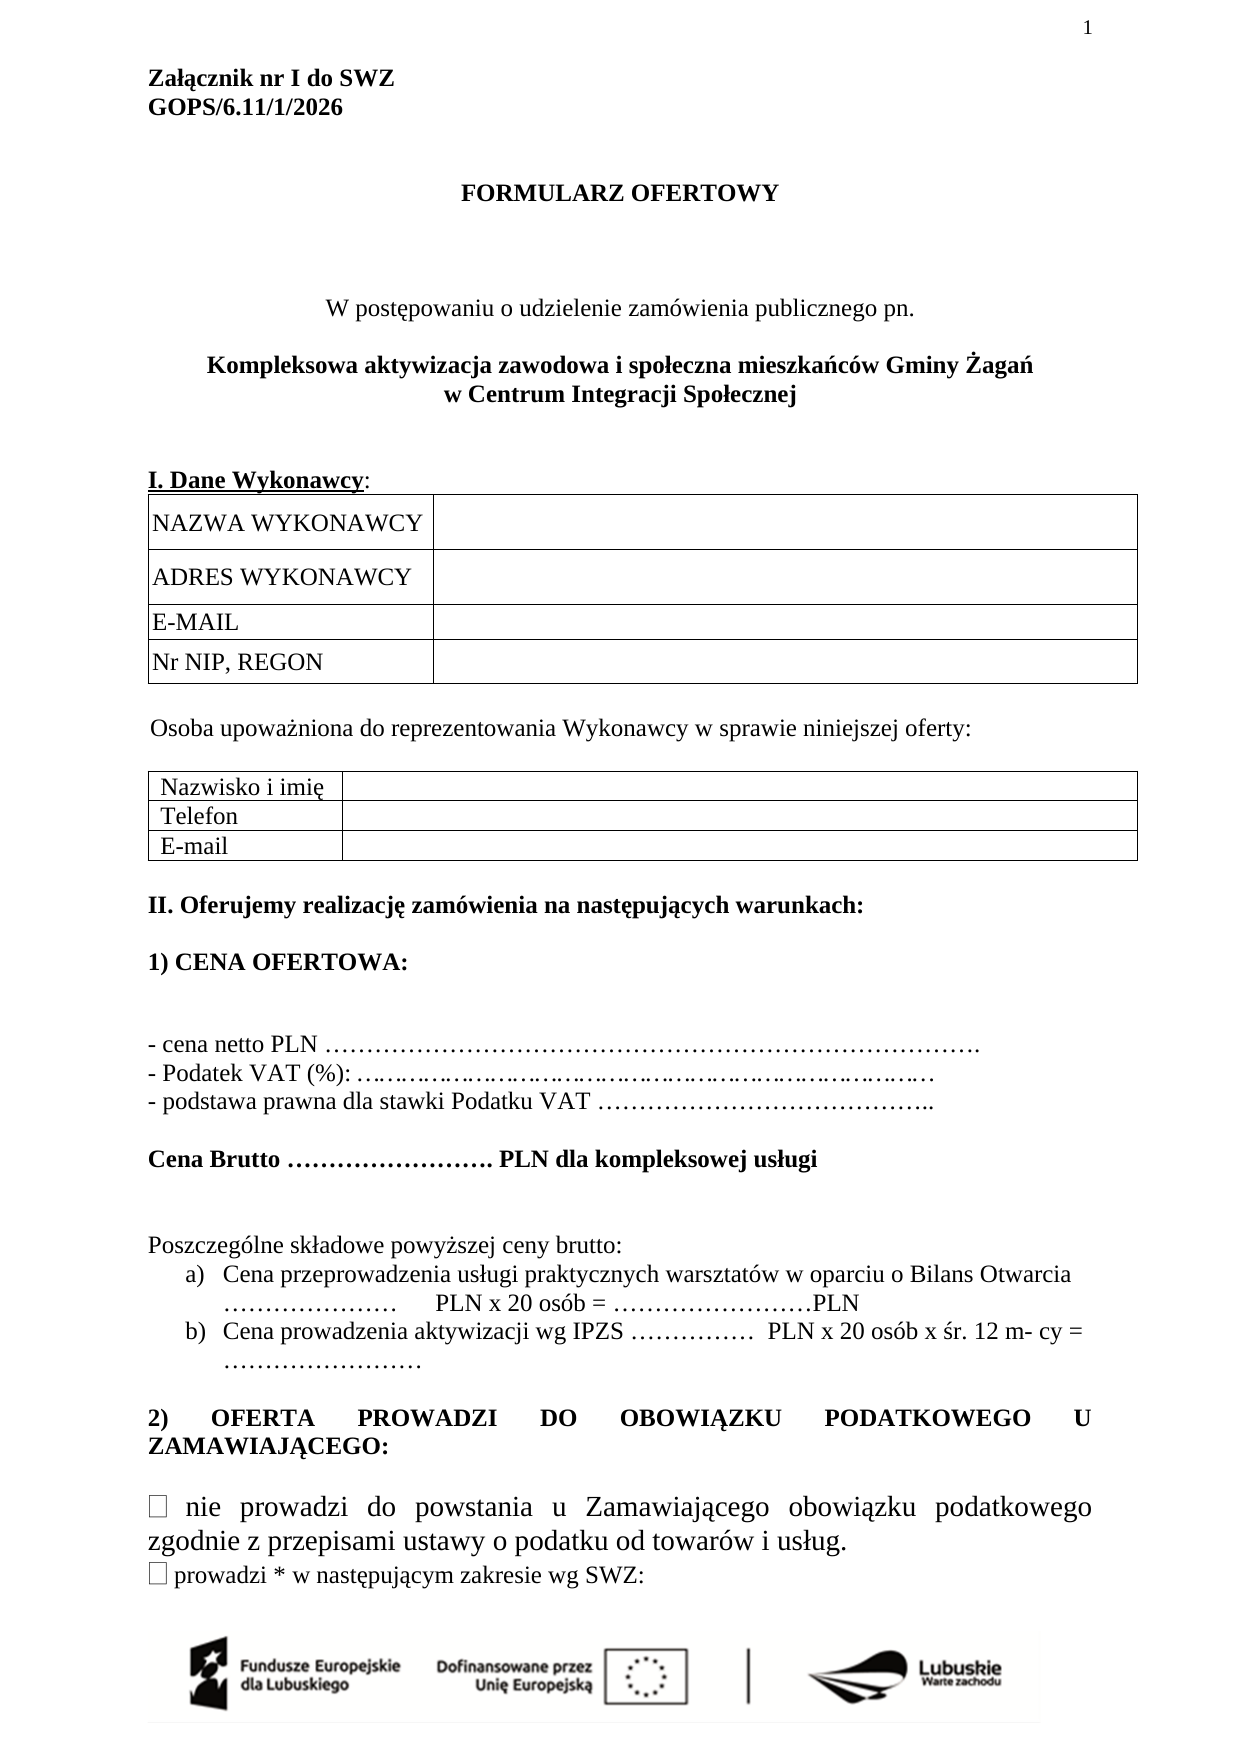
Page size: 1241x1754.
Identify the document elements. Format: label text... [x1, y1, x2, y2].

text Załącznik nr I do SWZ [148, 63, 1093, 92]
picture [147, 1631, 1042, 1744]
text GOPS/6.11/1/2026 [148, 92, 1093, 120]
text Kompleksowa aktywizacja zawodowa i społeczna mieszkańców Gminy Żagań [148, 350, 1093, 379]
table_cell ADRES WYKONAWCY [149, 550, 433, 603]
text - podstawa prawna dla stawki Podatku VAT ………………………………….. [148, 1086, 1093, 1115]
text Osoba upoważniona do reprezentowania Wykonawcy w sprawie niniejszej oferty: [150, 713, 1064, 742]
table_cell [434, 640, 1137, 683]
table_cell E-MAIL [149, 605, 433, 639]
text 2) OFERTA PROWADZI DO OBOWIĄZKU PODATKOWEGO U ZAMAWIAJĄCEGO: [148, 1403, 1093, 1460]
table_cell E-mail [149, 831, 342, 860]
table_header [343, 772, 1137, 800]
text 🗌 prowadzi * w następującym zakresie wg SWZ: [148, 1557, 1093, 1591]
table_cell Telefon [149, 801, 342, 830]
list Cena prowadzenia aktywizacji wg IPZS …………… PLN x 20 osób x śr. 12 m- cy = …………………… [185, 1316, 1093, 1374]
table_cell Nr NIP, REGON [149, 640, 433, 683]
list Cena przeprowadzenia usługi praktycznych warsztatów w oparciu o Bilans Otwarcia ………………… PLN x 20 osób = ……………………PLN [185, 1259, 1093, 1316]
text II. Oferujemy realizację zamówienia na następujących warunkach: [148, 861, 1093, 918]
text Cena Brutto ……………………. PLN dla kompleksowej usługi [148, 1144, 1093, 1173]
table_header NAZWA WYKONAWCY [149, 495, 433, 549]
table_header Nazwisko i imię [149, 772, 342, 800]
text 1) CENA OFERTOWA: [148, 947, 1093, 1000]
table_cell [343, 831, 1137, 860]
text Poszczególne składowe powyższej ceny brutto: [148, 1230, 1093, 1259]
table_cell [434, 550, 1137, 603]
table_header [434, 495, 1137, 549]
text - Podatek VAT (%): …………………………………………………………………… [148, 1058, 1093, 1086]
text I. Dane Wykonawcy: [148, 465, 1093, 494]
text W postępowaniu o udzielenie zamówienia publicznego pn. [148, 293, 1093, 322]
text 🗌 nie prowadzi do powstania u Zamawiającego obowiązku podatkowego zgodnie z przepisami ustawy o podatku od towarów i usług. [148, 1489, 1093, 1557]
text FORMULARZ OFERTOWY [148, 178, 1093, 207]
text - cena netto PLN ……………………………………………………………………. [148, 1000, 1093, 1058]
table_cell [434, 605, 1137, 639]
table_cell [343, 801, 1137, 830]
text w Centrum Integracji Społecznej [148, 379, 1093, 408]
